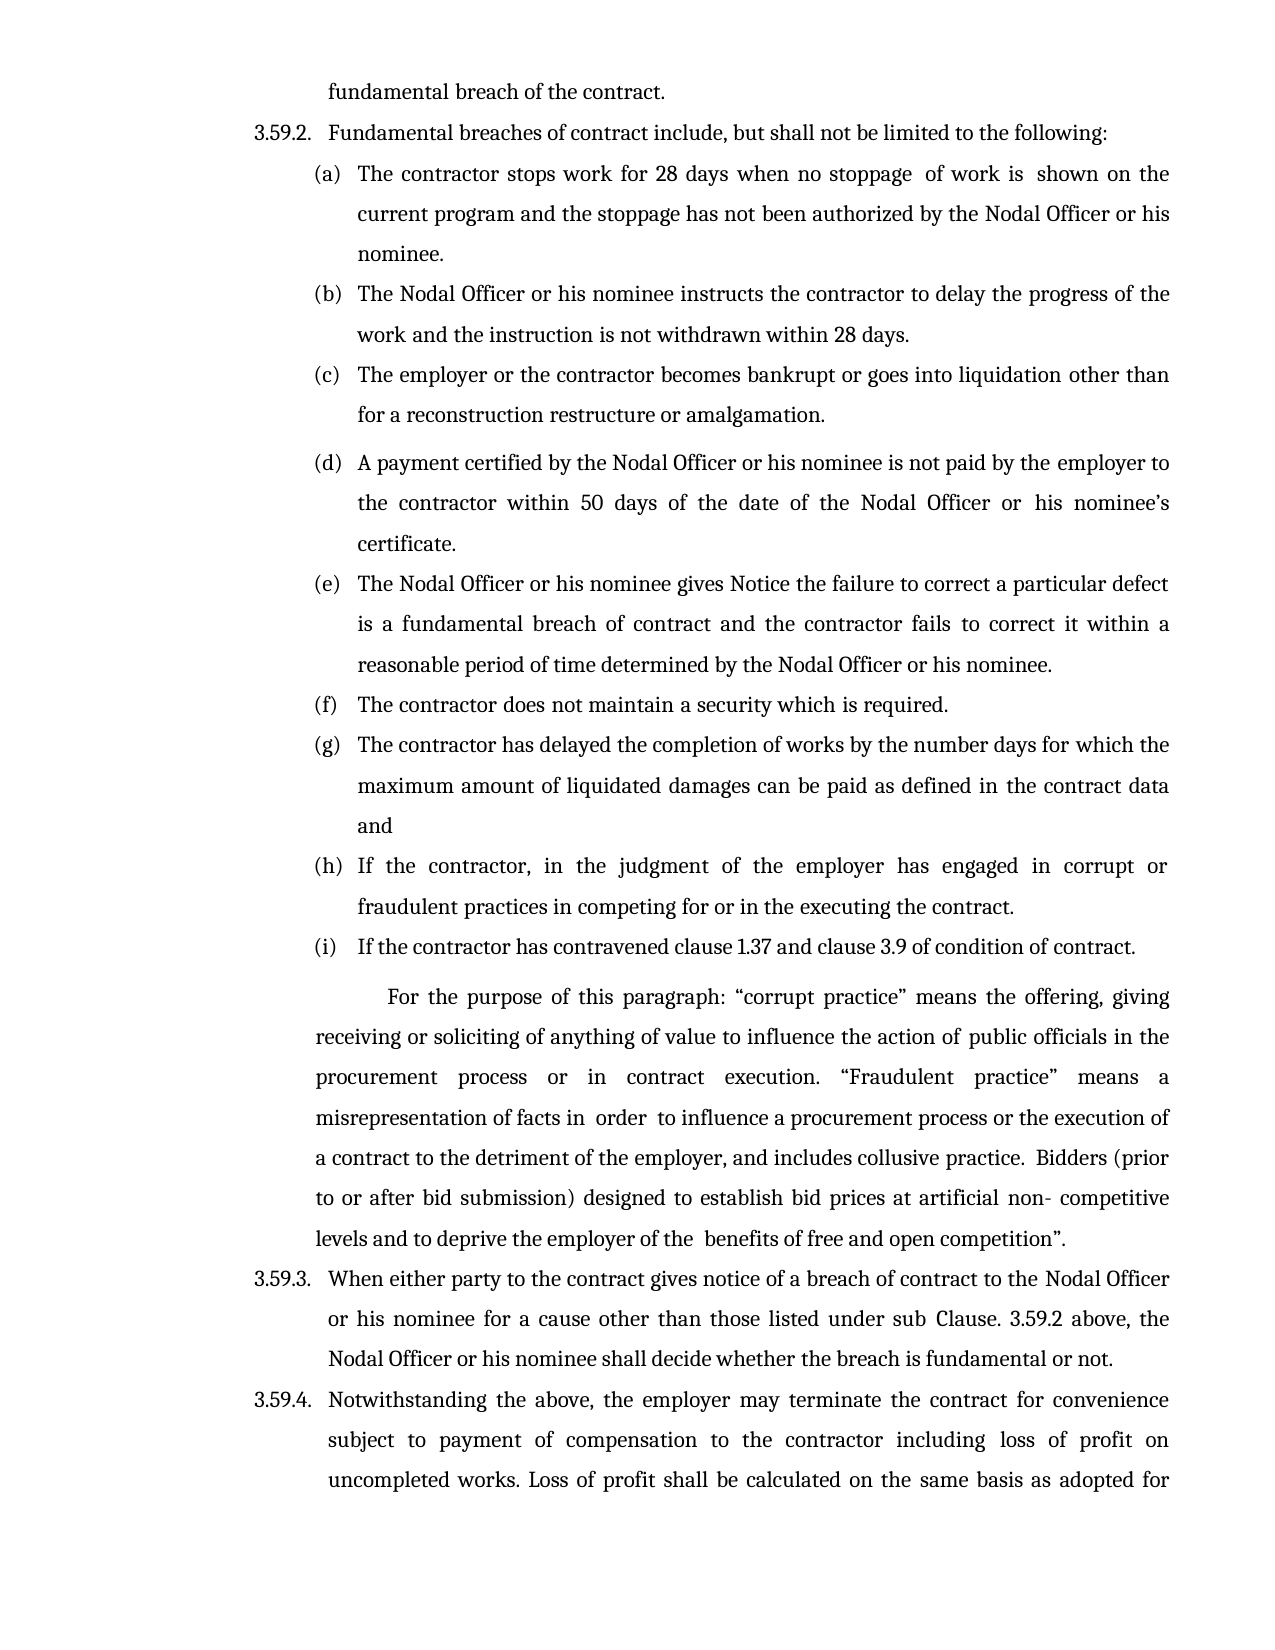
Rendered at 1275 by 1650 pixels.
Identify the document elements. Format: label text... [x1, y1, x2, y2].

list The contractor stops work for 28 days when no stoppage of work is shown on the current program and the stoppage has not been authorized by the Nodal Officer or his nominee. [313, 160, 1169, 267]
list The Nodal Officer or his nominee gives Notice the failure to correct a particular defect is a fundamental breach of contract and the contractor fails to correct it within a reasonable period of time determined by the Nodal Officer or his nominee. [313, 571, 1169, 678]
list The contractor does not maintain a security which is required. [313, 692, 1169, 718]
list A payment certified by the Nodal Officer or his nominee is not paid by the employer to the contractor within 50 days of the date of the Nodal Officer or his nominee’s certificate. [313, 450, 1169, 557]
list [254, 79, 1169, 106]
list The employer or the contractor becomes bankrupt or goes into liquidation other than for a reconstruction restructure or amalgamation. [313, 362, 1169, 428]
list When either party to the contract gives notice of a breach of contract to the Nodal Officer or his nominee for a cause other than those listed under sub Clause. 3.59.2 above, the Nodal Officer or his nominee shall decide whether the breach is fundamental or not. [254, 1266, 1169, 1373]
text For the purpose of this paragraph: “corrupt practice” means the offering, giving receiving or soliciting of anything of value to influence the action of public officials in the procurement process or in contract execution. “Fraudulent practice” means a misrepresentation of facts in order to influence a procurement process or the execution of a contract to the detriment of the employer, and includes collusive practice. Bidders (prior to or after bid submission) designed to establish bid prices at artificial non- competitive levels and to deprive the employer of the benefits of free and open competition”. [315, 983, 1169, 1252]
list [254, 1387, 1169, 1493]
list If the contractor has contravened clause 1.37 and clause 3.9 of condition of contract. [313, 934, 1169, 960]
list If the contractor, in the judgment of the employer has engaged in corrupt or fraudulent practices in competing for or in the executing the contract. [313, 853, 1169, 920]
list The contractor has delayed the completion of works by the number days for which the maximum amount of liquidated damages can be paid as defined in the contract data and [313, 732, 1169, 839]
list The Nodal Officer or his nominee instructs the contractor to delay the progress of the work and the instruction is not withdrawn within 28 days. [313, 281, 1169, 348]
list Fundamental breaches of contract include, but shall not be limited to the following: [254, 120, 1169, 146]
